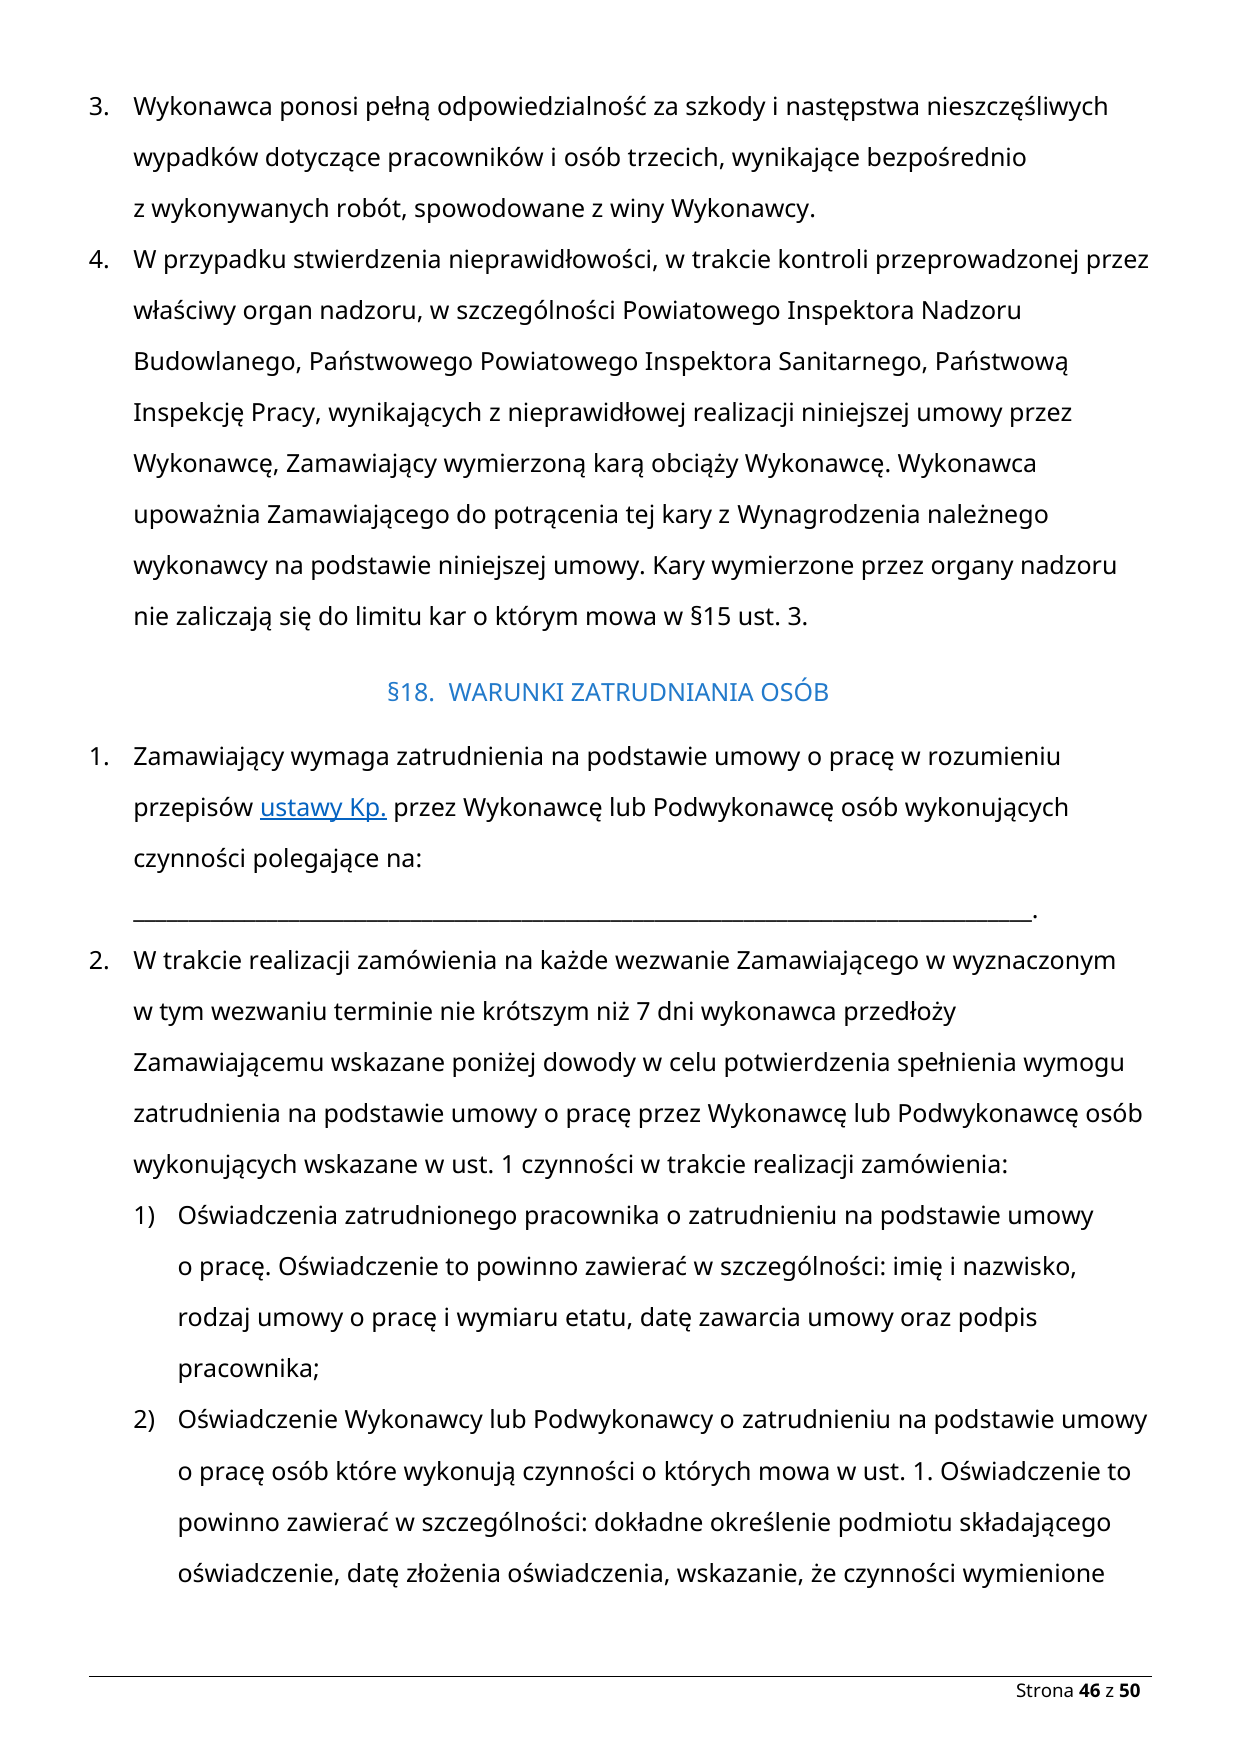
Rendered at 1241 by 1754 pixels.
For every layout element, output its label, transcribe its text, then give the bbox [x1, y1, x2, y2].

list W przypadku stwierdzenia nieprawidłowości, w trakcie kontroli przeprowadzonej przez właściwy organ nadzoru, w szczególności Powiatowego Inspektora Nadzoru Budowlanego, Państwowego Powiatowego Inspektora Sanitarnego, Państwową Inspekcję Pracy, wynikających z nieprawidłowej realizacji niniejszej umowy przez Wykonawcę, Zamawiający wymierzoną karą obciąży Wykonawcę. Wykonawca upoważnia Zamawiającego do potrącenia tej kary z Wynagrodzenia należnego wykonawcy na podstawie niniejszej umowy. Kary wymierzone przez organy nadzoru nie zaliczają się do limitu kar o którym mowa w §15 ust. 3. [89, 242, 1152, 633]
subtitle WARUNKI ZATRUDNIANIA OSÓB [89, 675, 1152, 709]
list W trakcie realizacji zamówienia na każde wezwanie Zamawiającego w wyznaczonym w tym wezwaniu terminie nie krótszym niż 7 dni wykonawca przedłoży Zamawiającemu wskazane poniżej dowody w celu potwierdzenia spełnienia wymogu zatrudnienia na podstawie umowy o pracę przez Wykonawcę lub Podwykonawcę osób wykonujących wskazane w ust. 1 czynności w trakcie realizacji zamówienia: [89, 943, 1152, 1181]
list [133, 1402, 1152, 1589]
list Wykonawca ponosi pełną odpowiedzialność za szkody i następstwa nieszczęśliwych wypadków dotyczące pracowników i osób trzecich, wynikające bezpośrednio z wykonywanych robót, spowodowane z winy Wykonawcy. [89, 89, 1152, 225]
list Oświadczenia zatrudnionego pracownika o zatrudnieniu na podstawie umowy o pracę. Oświadczenie to powinno zawierać w szczególności: imię i nazwisko, rodzaj umowy o pracę i wymiaru etatu, datę zawarcia umowy oraz podpis pracownika; [133, 1198, 1152, 1385]
list Zamawiający wymaga zatrudnienia na podstawie umowy o pracę w rozumieniu przepisów ustawy Kp. przez Wykonawcę lub Podwykonawcę osób wykonujących czynności polegające na: _________________________________________________________________________________. [89, 739, 1152, 926]
